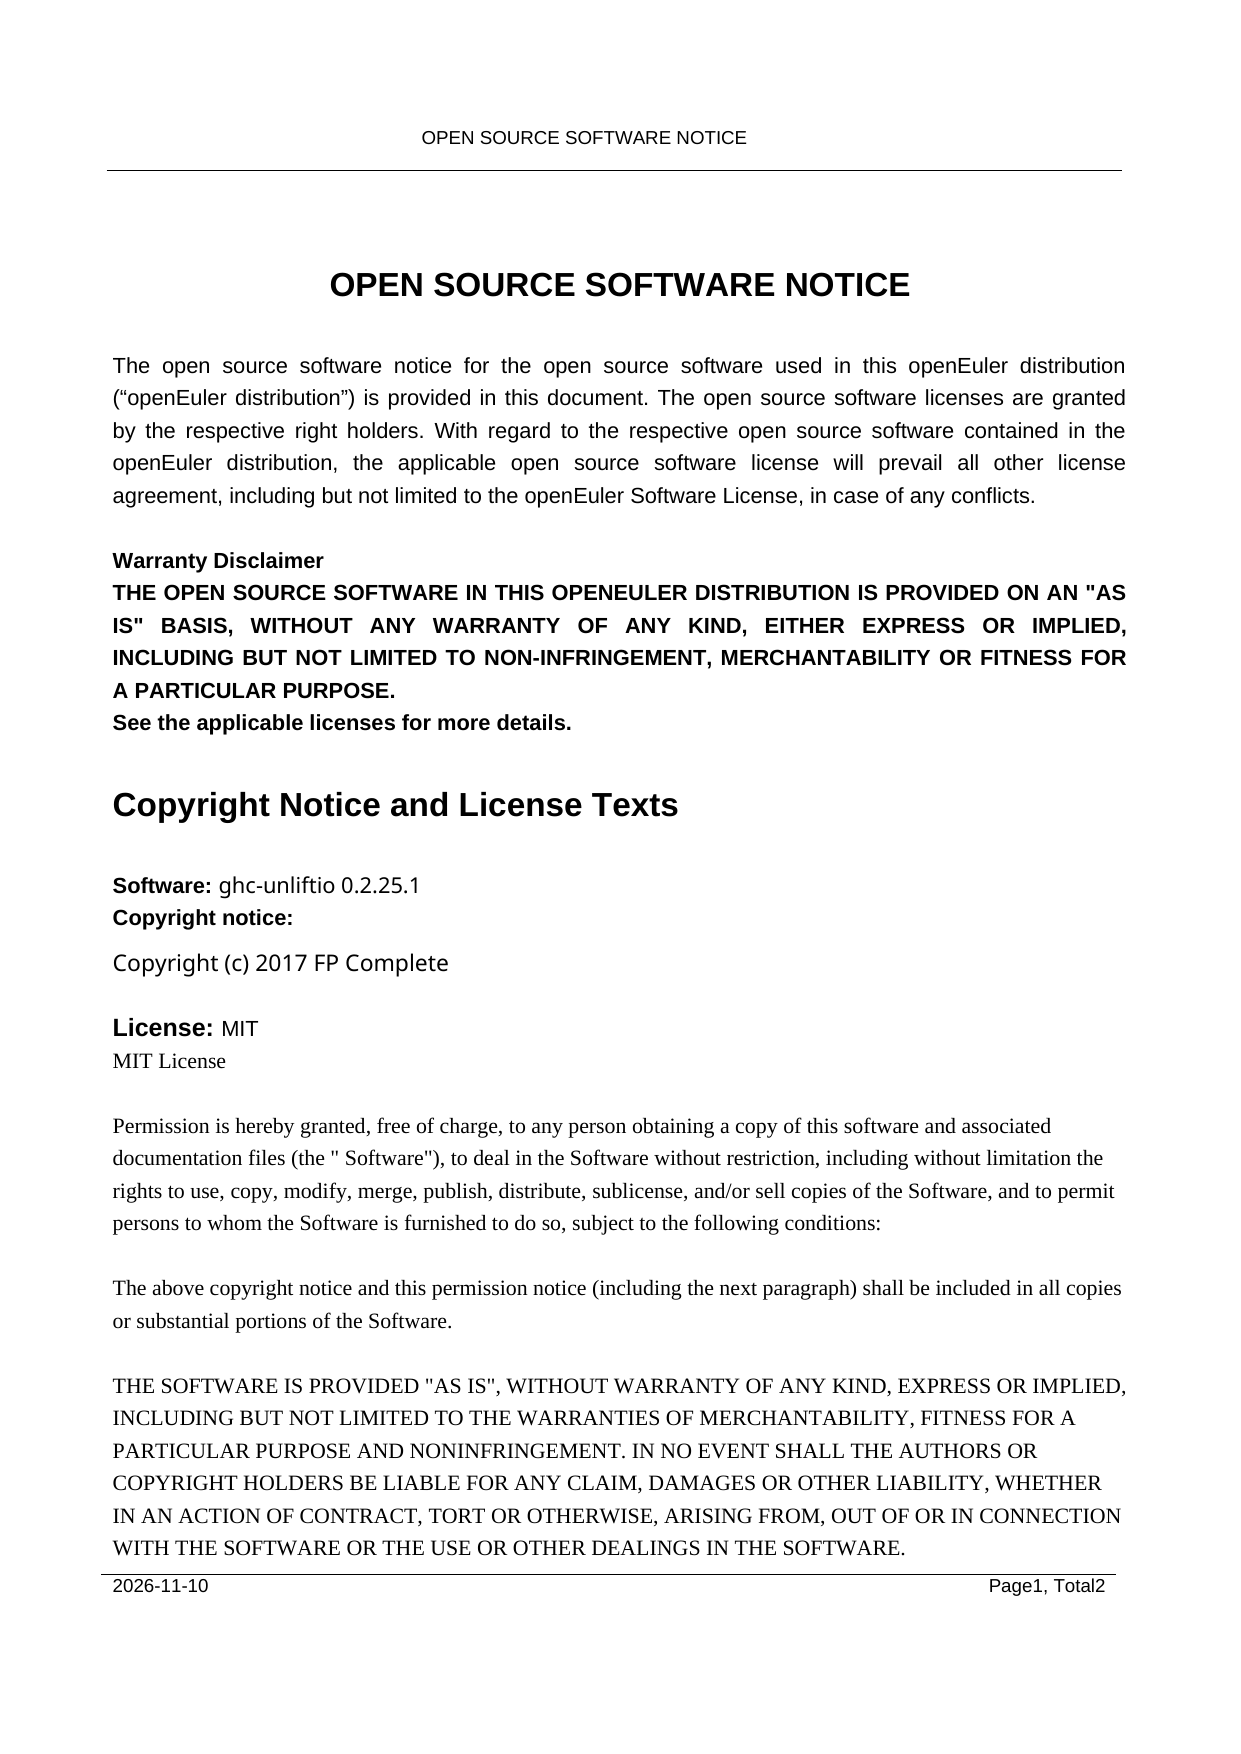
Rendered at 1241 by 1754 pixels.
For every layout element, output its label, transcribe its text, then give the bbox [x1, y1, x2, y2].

text Warranty Disclaimer [112, 544, 1128, 576]
text OPEN SOURCE SOFTWARE NOTICE [112, 251, 1128, 316]
text THE OPEN SOURCE SOFTWARE IN THIS OPENEULER DISTRIBUTION IS PROVIDED ON AN "AS IS" BASIS, WITHOUT ANY WARRANTY OF ANY KIND, EITHER EXPRESS OR IMPLIED, INCLUDING BUT NOT LIMITED TO NON-INFRINGEMENT, MERCHANTABILITY OR FITNESS FOR A PARTICULAR PURPOSE. See the applicable licenses for more details. [112, 576, 1128, 739]
text Copyright (c) 2017 FP Complete [112, 947, 1128, 1012]
title Software: ghc-unliftio 0.2.25.1 [112, 869, 1128, 901]
text Copyright notice: [112, 901, 1128, 934]
text The open source software notice for the open source software used in this openEuler distribution (“openEuler distribution”) is provided in this document. The open source software licenses are granted by the respective right holders. With regard to the respective open source software contained in the openEuler distribution, the applicable open source software license will prevail all other license agreement, including but not limited to the openEuler Software License, in case of any conflicts. [112, 349, 1128, 511]
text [112, 1044, 1128, 1564]
text License: MIT [112, 1012, 1128, 1044]
text Copyright Notice and License Texts [112, 771, 1128, 836]
